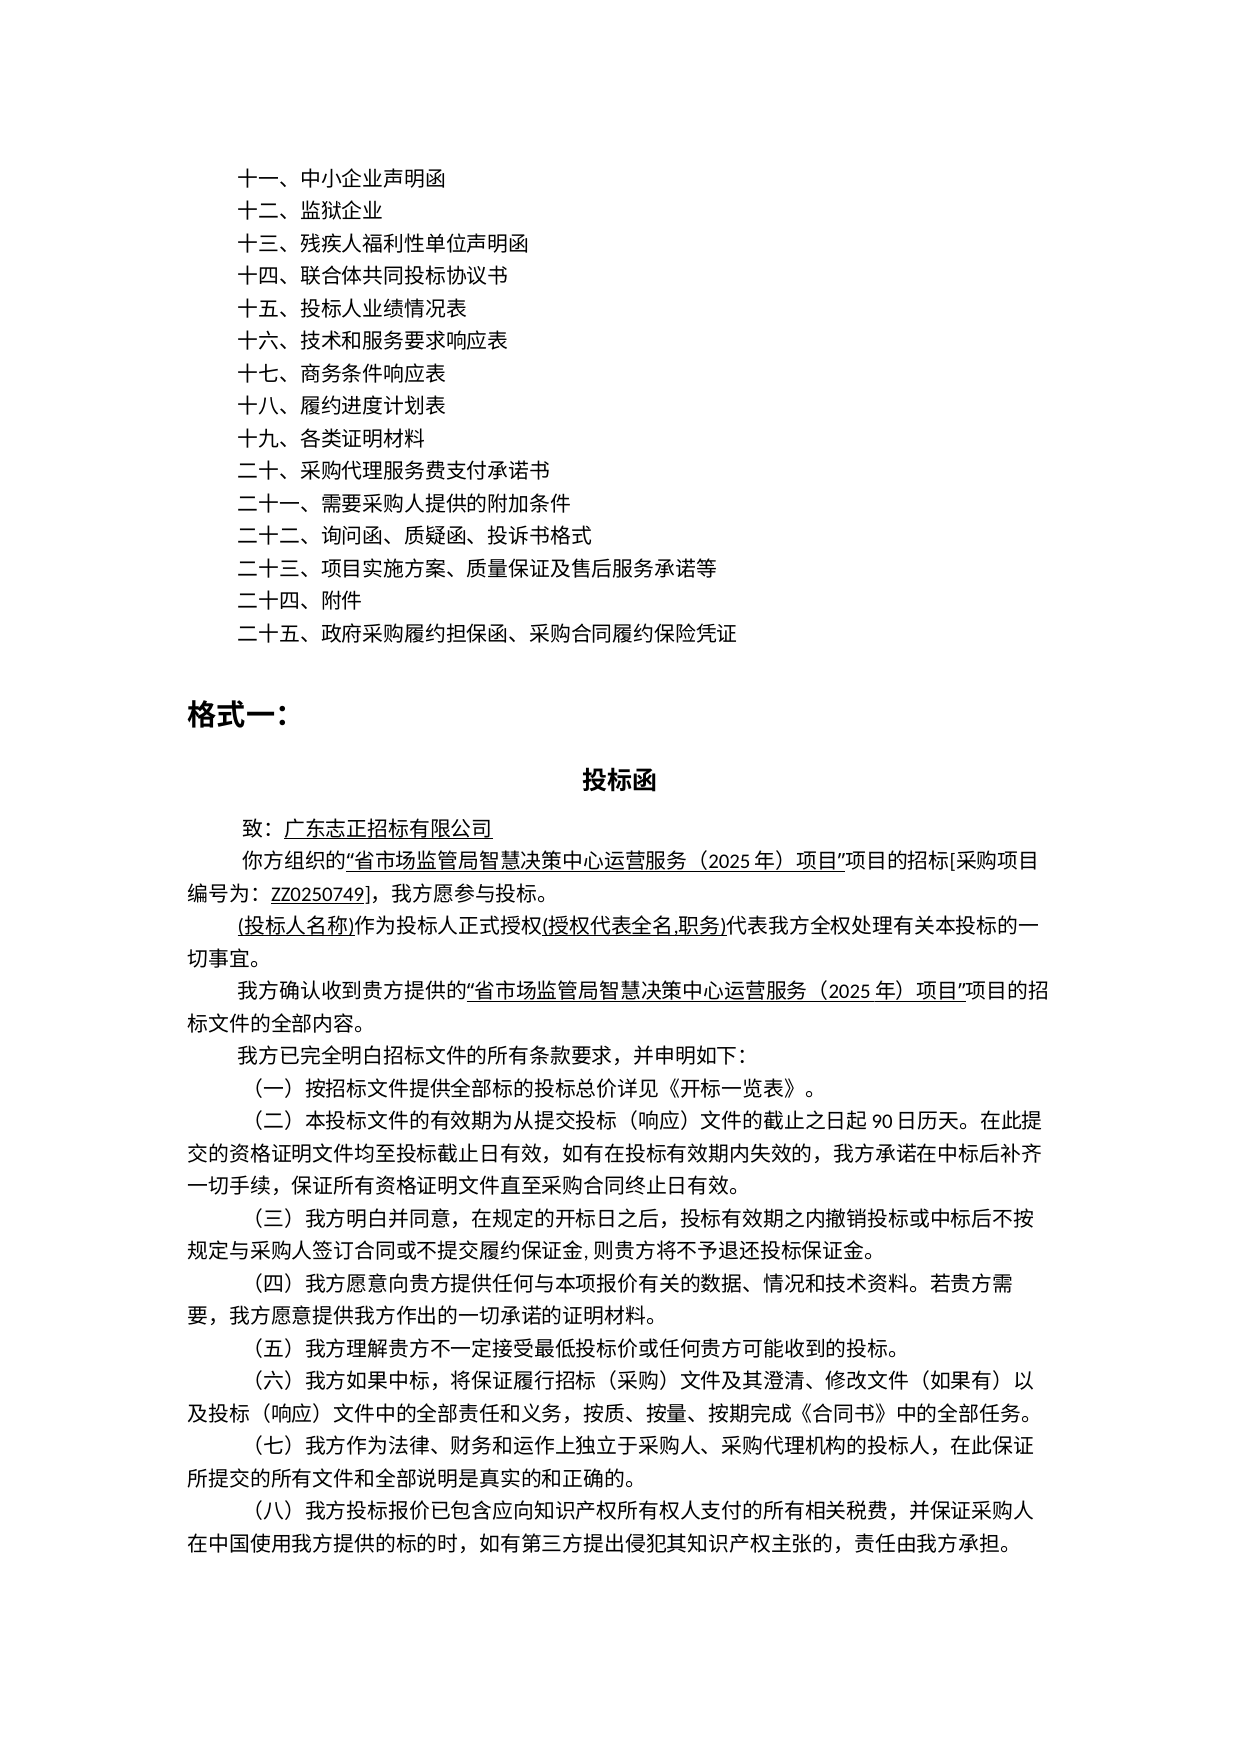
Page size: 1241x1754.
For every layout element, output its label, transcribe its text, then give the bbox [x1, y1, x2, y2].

text 格式一： [187, 682, 1053, 747]
text 十九、各类证明材料 [187, 422, 1053, 454]
text 十五、投标人业绩情况表 [187, 292, 1053, 324]
text 十一、中小企业声明函 [187, 162, 1053, 194]
text (投标人名称)作为投标人正式授权(授权代表全名,职务)代表我方全权处理有关本投标的一切事宜。 [187, 909, 1053, 974]
text （七）我方作为法律、财务和运作上独立于采购人、采购代理机构的投标人，在此保证所提交的所有文件和全部说明是真实的和正确的。 [187, 1429, 1053, 1494]
text 二十五、政府采购履约担保函、采购合同履约保险凭证 [187, 617, 1053, 649]
text 投标函 [187, 747, 1053, 812]
text （四）我方愿意向贵方提供任何与本项报价有关的数据、情况和技术资料。若贵方需要，我方愿意提供我方作出的一切承诺的证明材料。 [187, 1267, 1053, 1332]
text 你方组织的“省市场监管局智慧决策中心运营服务（2025年）项目”项目的招标[采购项目编号为：ZZ0250749]，我方愿参与投标。 [187, 844, 1053, 909]
text （五）我方理解贵方不一定接受最低投标价或任何贵方可能收到的投标。 [187, 1332, 1053, 1364]
text 我方确认收到贵方提供的“省市场监管局智慧决策中心运营服务（2025年）项目”项目的招标文件的全部内容。 [187, 974, 1053, 1039]
text 我方已完全明白招标文件的所有条款要求，并申明如下： [187, 1039, 1053, 1072]
text 二十、采购代理服务费支付承诺书 [187, 454, 1053, 487]
text 二十四、附件 [187, 584, 1053, 617]
text 二十二、询问函、质疑函、投诉书格式 [187, 519, 1053, 552]
text 二十一、需要采购人提供的附加条件 [187, 487, 1053, 519]
text （三）我方明白并同意，在规定的开标日之后，投标有效期之内撤销投标或中标后不按规定与采购人签订合同或不提交履约保证金, 则贵方将不予退还投标保证金。 [187, 1202, 1053, 1267]
text 十七、商务条件响应表 [187, 357, 1053, 389]
text （二）本投标文件的有效期为从提交投标（响应）文件的截止之日起90日历天。在此提交的资格证明文件均至投标截止日有效，如有在投标有效期内失效的，我方承诺在中标后补齐一切手续，保证所有资格证明文件直至采购合同终止日有效。 [187, 1104, 1053, 1202]
text 十三、残疾人福利性单位声明函 [187, 227, 1053, 259]
text 十八、履约进度计划表 [187, 389, 1053, 422]
text （六）我方如果中标，将保证履行招标（采购）文件及其澄清、修改文件（如果有）以及投标（响应）文件中的全部责任和义务，按质、按量、按期完成《合同书》中的全部任务。 [187, 1364, 1053, 1429]
text 十四、联合体共同投标协议书 [187, 259, 1053, 292]
text 二十三、项目实施方案、质量保证及售后服务承诺等 [187, 552, 1053, 584]
text 致：广东志正招标有限公司 [187, 812, 1053, 844]
text （一）按招标文件提供全部标的投标总价详见《开标一览表》。 [187, 1072, 1053, 1104]
text （八）我方投标报价已包含应向知识产权所有权人支付的所有相关税费，并保证采购人在中国使用我方提供的标的时，如有第三方提出侵犯其知识产权主张的，责任由我方承担。 [187, 1494, 1053, 1559]
text 十二、监狱企业 [187, 194, 1053, 227]
text 十六、技术和服务要求响应表 [187, 324, 1053, 357]
